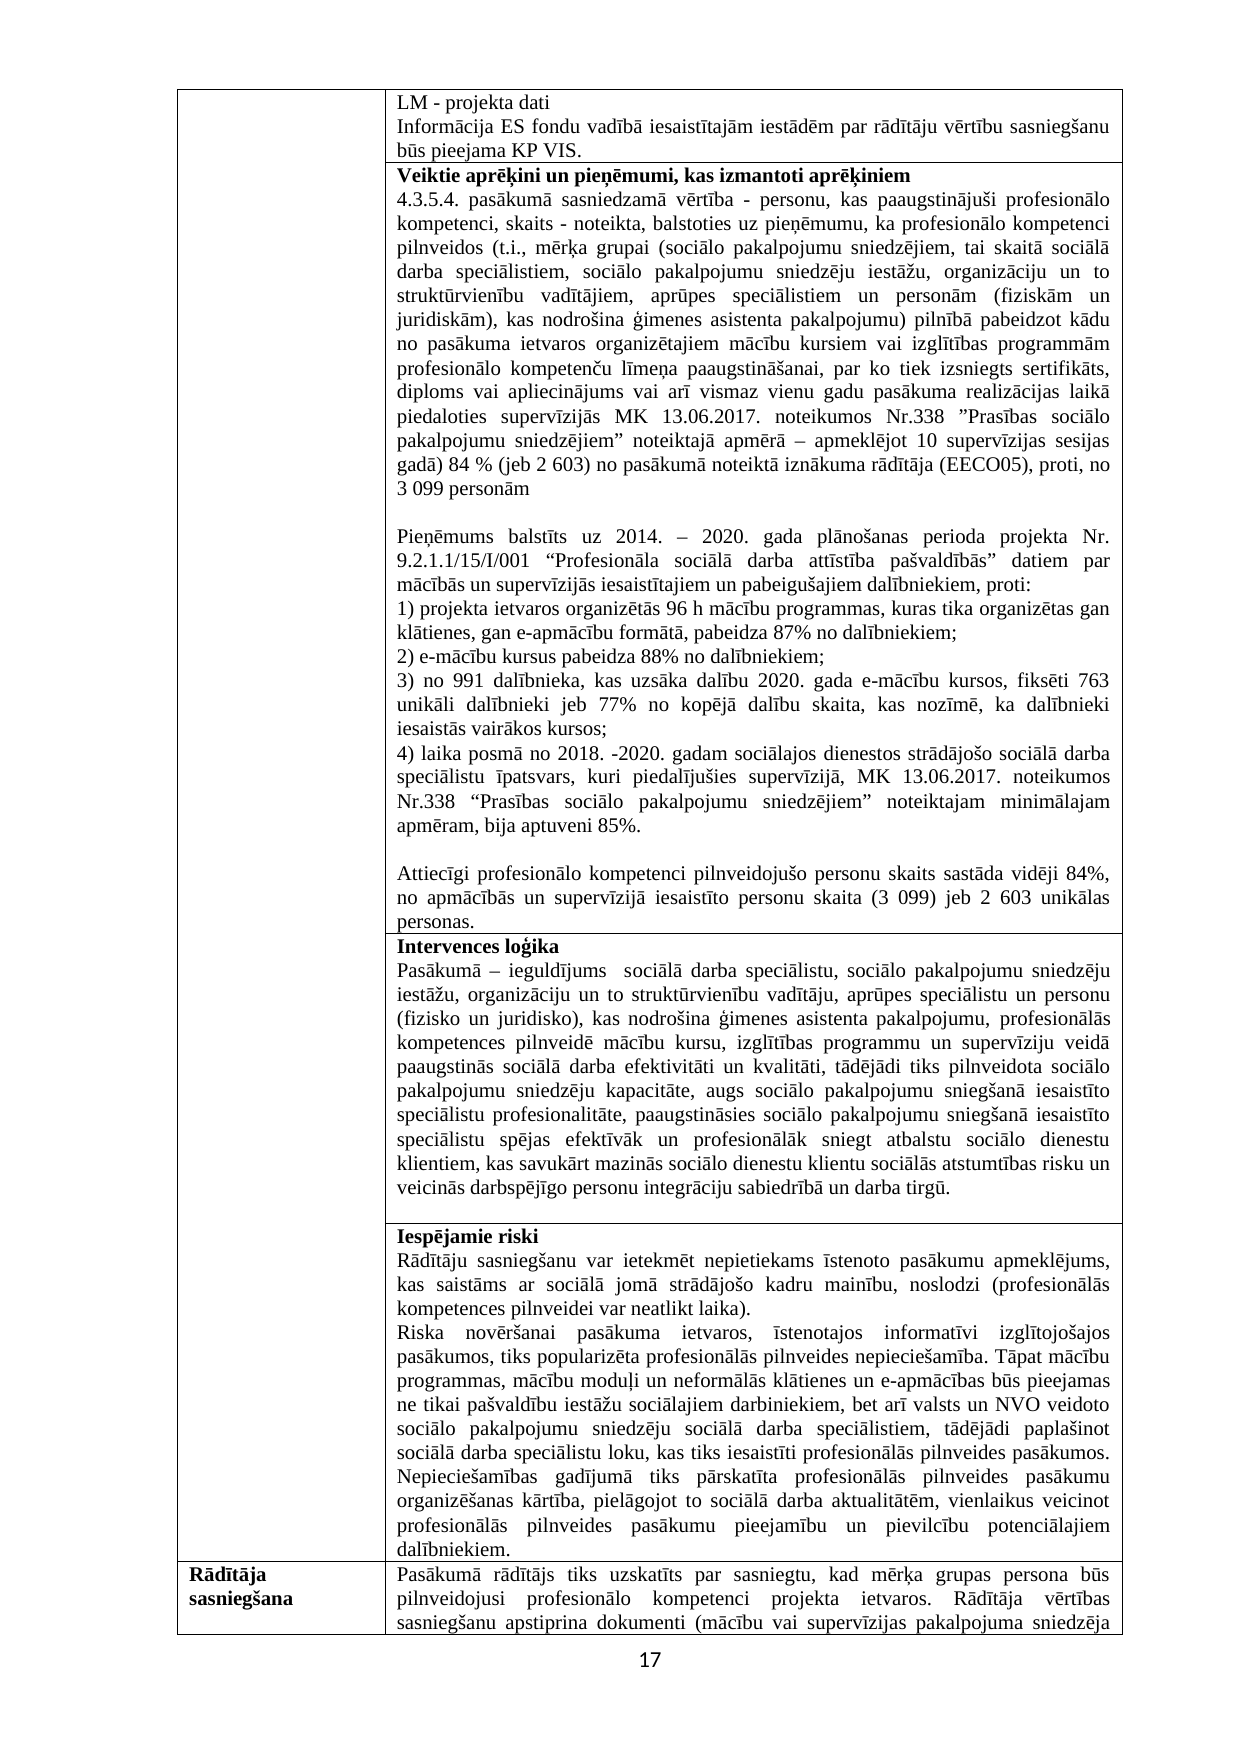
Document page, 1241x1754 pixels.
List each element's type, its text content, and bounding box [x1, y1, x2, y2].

table_cell Iespējamie riski Rādītāju sasniegšanu var ietekmēt nepietiekams īstenoto pasākumu apmeklējums, kas saistāms ar sociālā jomā strādājošo kadru mainību, noslodzi (profesionālās kompetences pilnveidei var neatlikt laika). Riska novēršanai pasākuma ietvaros, īstenotajos informatīvi izglītojošajos pasākumos, tiks popularizēta profesionālās pilnveides nepieciešamība. Tāpat mācību programmas, mācību moduļi un neformālās klātienes un e-apmācības būs pieejamas ne tikai pašvaldību iestāžu sociālajiem darbiniekiem, bet arī valsts un NVO veidoto sociālo pakalpojumu sniedzēju sociālā darba speciālistiem, tādējādi paplašinot sociālā darba speciālistu loku, kas tiks iesaistīti profesionālās pilnveides pasākumos. Nepieciešamības gadījumā tiks pārskatīta profesionālās pilnveides pasākumu organizēšanas kārtība, pielāgojot to sociālā darba aktualitātēm, vienlaikus veicinot profesionālās pilnveides pasākumu pieejamību un pievilcību potenciālajiem dalībniekiem. [386, 1224, 1122, 1561]
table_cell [178, 1562, 385, 1634]
table_cell Veiktie aprēķini un pieņēmumi, kas izmantoti aprēķiniem 4.3.5.4. pasākumā sasniedzamā vērtība - personu, kas paaugstinājuši profesionālo kompetenci, skaits - noteikta, balstoties uz pieņēmumu, ka profesionālo kompetenci pilnveidos (t.i., mērķa grupai (sociālo pakalpojumu sniedzējiem, tai skaitā sociālā darba speciālistiem, sociālo pakalpojumu sniedzēju iestāžu, organizāciju un to struktūrvienību vadītājiem, aprūpes speciālistiem un personām (fiziskām un juridiskām), kas nodrošina ģimenes asistenta pakalpojumu) pilnībā pabeidzot kādu no pasākuma ietvaros organizētajiem mācību kursiem vai izglītības programmām profesionālo kompetenču līmeņa paaugstināšanai, par ko tiek izsniegts sertifikāts, diploms vai apliecinājums vai arī vismaz vienu gadu pasākuma realizācijas laikā piedaloties supervīzijās MK 13.06.2017. noteikumos Nr.338 ”Prasības sociālo pakalpojumu sniedzējiem” noteiktajā apmērā – apmeklējot 10 supervīzijas sesijas gadā) 84 % (jeb 2 603) no pasākumā noteiktā iznākuma rādītāja (EECO05), proti, no 3 099 personām Pieņēmums balstīts uz 2014. – 2020. gada plānošanas perioda projekta Nr. 9.2.1.1/15/I/001 “Profesionāla sociālā darba attīstība pašvaldībās” datiem par mācībās un supervīzijās iesaistītajiem un pabeigušajiem dalībniekiem, proti: 1) projekta ietvaros organizētās 96 h mācību programmas, kuras tika organizētas gan klātienes, gan e-apmācību formātā, pabeidza 87% no dalībniekiem; 2) e-mācību kursus pabeidza 88% no dalībniekiem; 3) no 991 dalībnieka, kas uzsāka dalību 2020. gada e-mācību kursos, fiksēti 763 unikāli dalībnieki jeb 77% no kopējā dalību skaita, kas nozīmē, ka dalībnieki iesaistās vairākos kursos; 4) laika posmā no 2018. -2020. gadam sociālajos dienestos strādājošo sociālā darba speciālistu īpatsvars, kuri piedalījušies supervīzijā, MK 13.06.2017. noteikumos Nr.338 “Prasības sociālo pakalpojumu sniedzējiem” noteiktajam minimālajam apmēram, bija aptuveni 85%. Attiecīgi profesionālo kompetenci pilnveidojušo personu skaits sastāda vidēji 84%, no apmācībās un supervīzijā iesaistīto personu skaita (3 099) jeb 2 603 unikālas personas. [386, 163, 1122, 933]
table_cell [386, 90, 1122, 162]
table_cell Intervences loģika Pasākumā – ieguldījums sociālā darba speciālistu, sociālo pakalpojumu sniedzēju iestāžu, organizāciju un to struktūrvienību vadītāju, aprūpes speciālistu un personu (fizisko un juridisko), kas nodrošina ģimenes asistenta pakalpojumu, profesionālās kompetences pilnveidē mācību kursu, izglītības programmu un supervīziju veidā paaugstinās sociālā darba efektivitāti un kvalitāti, tādējādi tiks pilnveidota sociālo pakalpojumu sniedzēju kapacitāte, augs sociālo pakalpojumu sniegšanā iesaistīto speciālistu profesionalitāte, paaugstināsies sociālo pakalpojumu sniegšanā iesaistīto speciālistu spējas efektīvāk un profesionālāk sniegt atbalstu sociālo dienestu klientiem, kas savukārt mazinās sociālo dienestu klientu sociālās atstumtības risku un veicinās darbspējīgo personu integrāciju sabiedrībā un darba tirgū. [386, 934, 1122, 1223]
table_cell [386, 1562, 1122, 1634]
